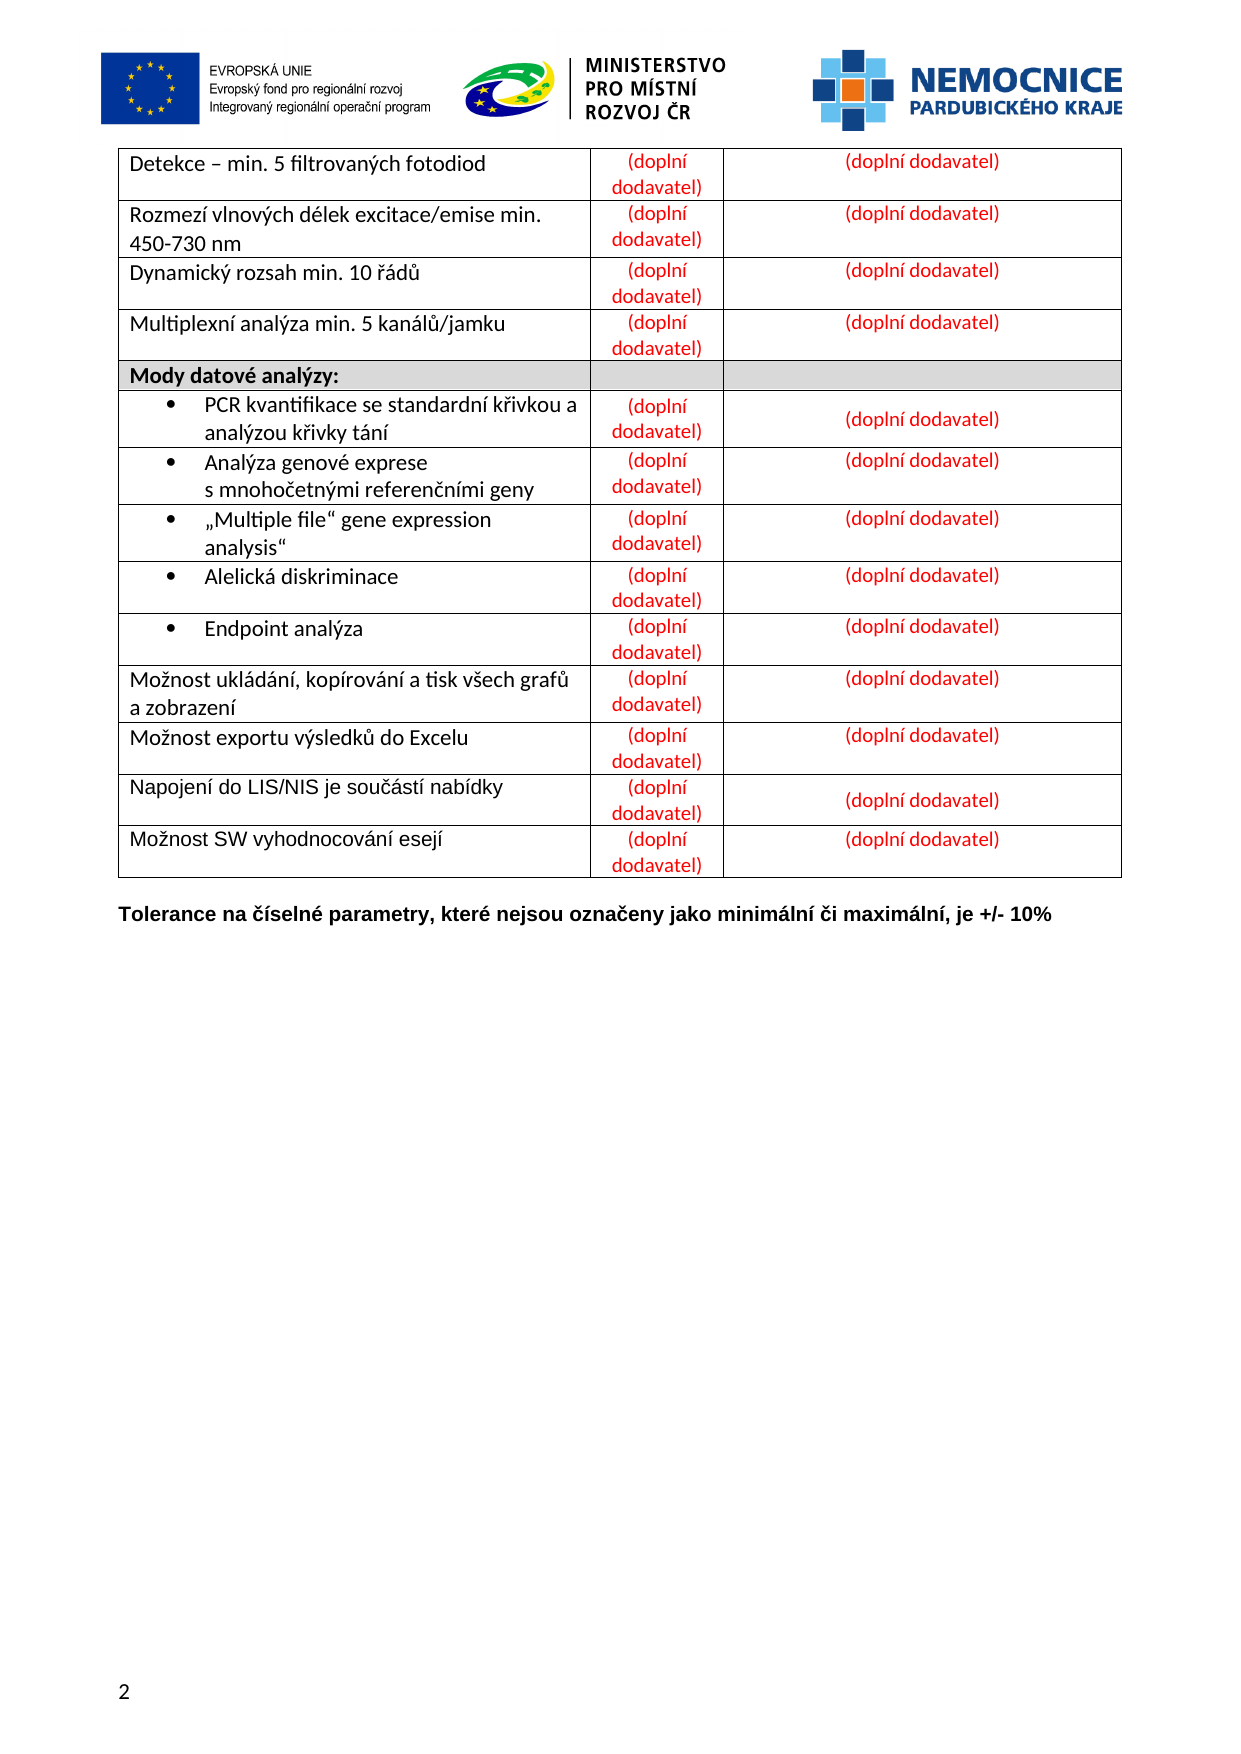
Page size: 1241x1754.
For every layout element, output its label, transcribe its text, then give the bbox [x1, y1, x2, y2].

table_cell (doplní dodavatel) [724, 826, 1121, 877]
table_cell Mody datové analýzy: [119, 361, 590, 389]
table_cell Analýza genové exprese s mnohočetnými referenčními geny [119, 448, 590, 504]
table_cell (doplní dodavatel) [591, 149, 723, 199]
table_cell (doplní dodavatel) [724, 391, 1121, 447]
table_cell (doplní dodavatel) [724, 666, 1121, 722]
table_cell Multiplexní analýza min. 5 kanálů/jamku [119, 310, 590, 360]
table_cell Alelická diskriminace [119, 562, 590, 613]
picture [811, 48, 1123, 132]
table_cell (doplní dodavatel) [591, 614, 723, 664]
table_cell Možnost exportu výsledků do Excelu [119, 723, 590, 773]
table_cell [591, 361, 723, 389]
table_cell (doplní dodavatel) [724, 310, 1121, 360]
table_cell Možnost SW vyhodnocování esejí [119, 826, 590, 877]
table_cell (doplní dodavatel) [591, 201, 723, 257]
table_cell Detekce – min. 5 filtrovaných fotodiod [119, 149, 590, 199]
picture [79, 28, 747, 148]
table_cell (doplní dodavatel) [591, 723, 723, 773]
table_cell Endpoint analýza [119, 614, 590, 664]
table_cell (doplní dodavatel) [724, 723, 1121, 773]
table_cell (doplní dodavatel) [724, 448, 1121, 504]
table_cell (doplní dodavatel) [724, 505, 1121, 561]
table_cell (doplní dodavatel) [724, 258, 1121, 308]
table_cell (doplní dodavatel) [591, 310, 723, 360]
table_cell (doplní dodavatel) [724, 775, 1121, 825]
table_cell (doplní dodavatel) [591, 775, 723, 825]
table_cell Napojení do LIS/NIS je součástí nabídky [119, 775, 590, 825]
table_cell Rozmezí vlnových délek excitace/emise min. 450-730 nm [119, 201, 590, 257]
table_cell (doplní dodavatel) [591, 391, 723, 447]
table_cell (doplní dodavatel) [591, 562, 723, 613]
table_cell (doplní dodavatel) [591, 666, 723, 722]
table_cell (doplní dodavatel) [591, 448, 723, 504]
table_cell Možnost ukládání, kopírování a tisk všech grafů a zobrazení [119, 666, 590, 722]
table_cell [724, 361, 1121, 389]
table_cell (doplní dodavatel) [591, 505, 723, 561]
table_cell (doplní dodavatel) [724, 201, 1121, 257]
table_cell (doplní dodavatel) [724, 149, 1121, 199]
table_cell (doplní dodavatel) [591, 258, 723, 308]
table_cell (doplní dodavatel) [724, 614, 1121, 664]
table_cell PCR kvantifikace se standardní křivkou a analýzou křivky tání [119, 391, 590, 447]
table_cell „Multiple file“ gene expression analysis“ [119, 505, 590, 561]
text Tolerance na číselné parametry, které nejsou označeny jako minimální či maximální, je +/- 10% [118, 902, 1122, 926]
table_cell Dynamický rozsah min. 10 řádů [119, 258, 590, 308]
table_cell (doplní dodavatel) [724, 562, 1121, 613]
table_cell (doplní dodavatel) [591, 826, 723, 877]
